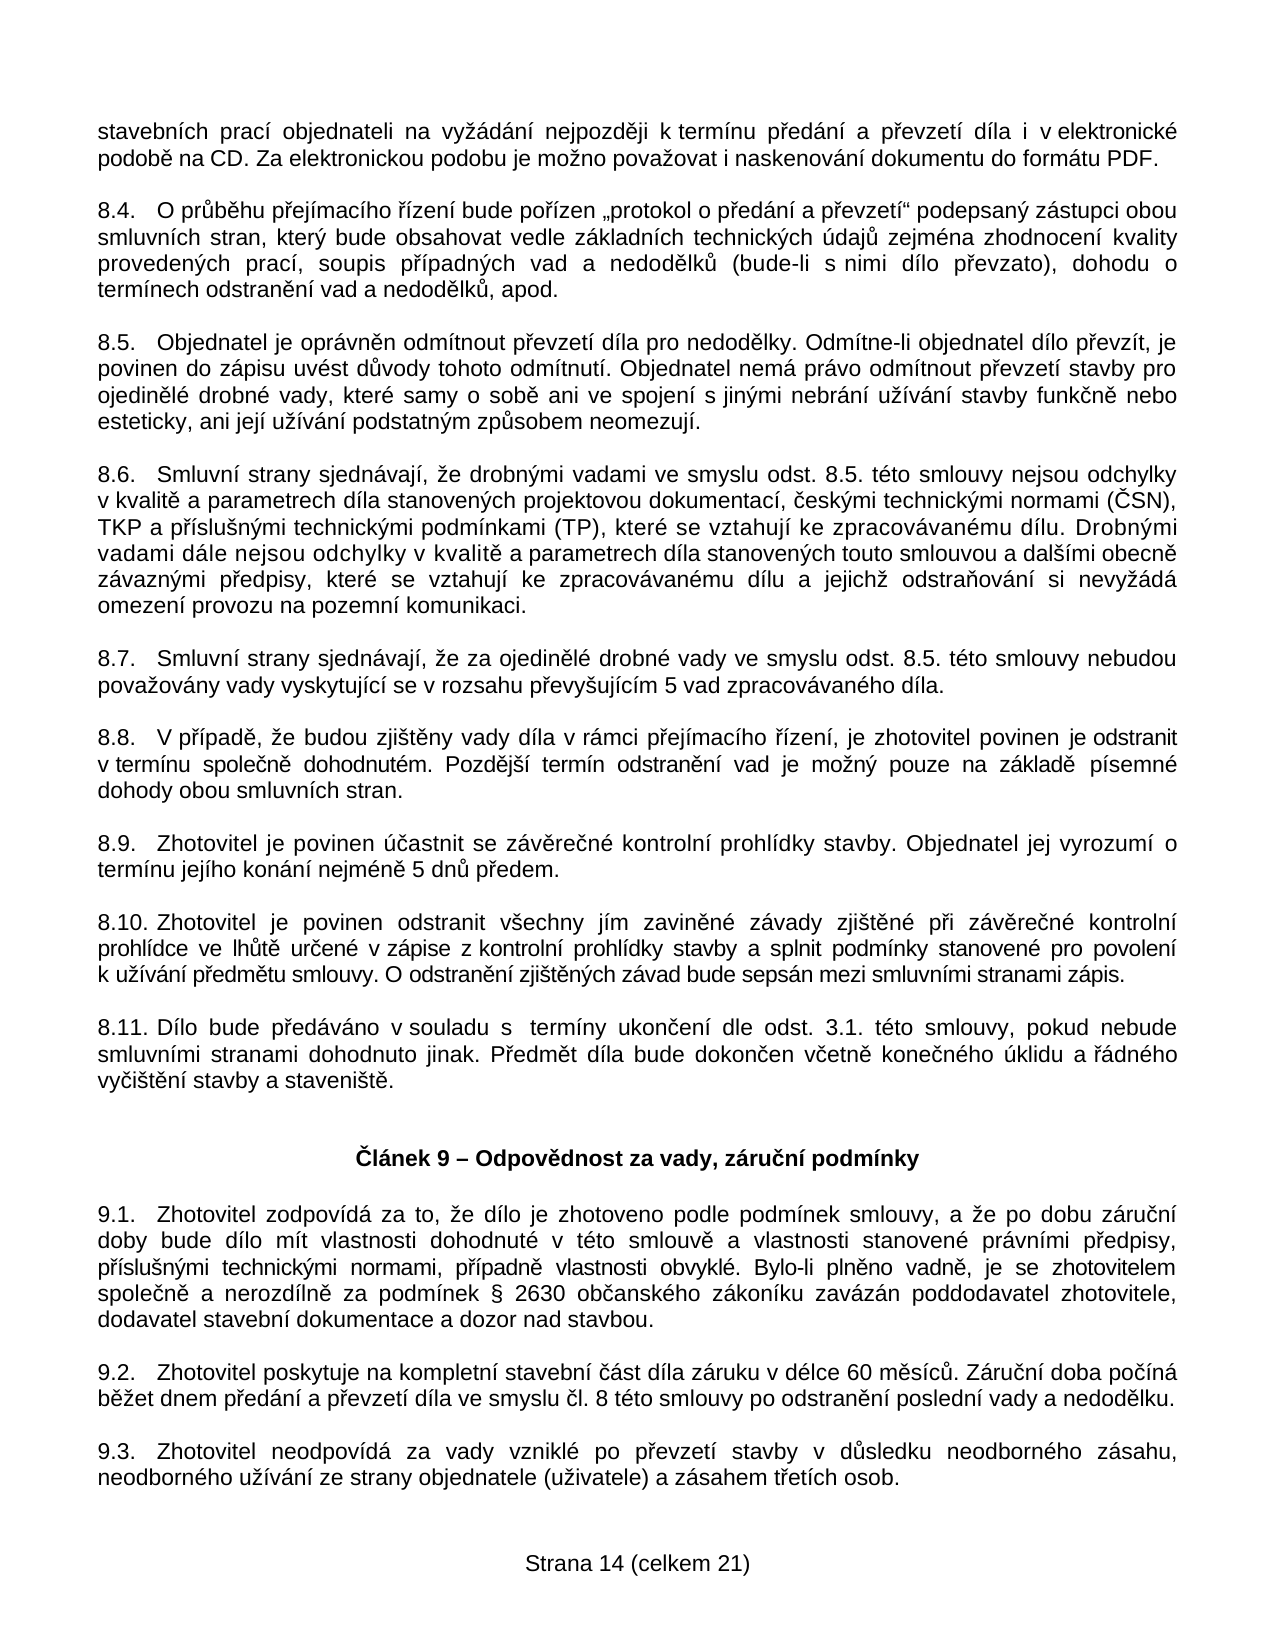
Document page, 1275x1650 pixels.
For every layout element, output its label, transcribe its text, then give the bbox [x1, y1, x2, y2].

list V případě, že budou zjištěny vady díla v rámci přejímacího řízení, je zhotovitel povinen je odstranit v termínu společně dohodnutém. Pozdější termín odstranění vad je možný pouze na základě písemné dohody obou smluvních stran. [97, 724, 1177, 803]
text Článek 9 – Odpovědnost za vady, záruční podmínky [97, 1144, 1177, 1171]
list O průběhu přejímacího řízení bude pořízen „protokol o předání a převzetí“ podepsaný zástupci obou smluvních stran, který bude obsahovat vedle základních technických údajů zejména zhodnocení kvality provedených prací, soupis případných vad a nedodělků (bude-li s nimi dílo převzato), dohodu o termínech odstranění vad a nedodělků, apod. [97, 197, 1177, 303]
list Smluvní strany sjednávají, že za ojedinělé drobné vady ve smyslu odst. 8.5. této smlouvy nebudou považovány vady vyskytující se v rozsahu převyšujícím 5 vad zpracovávaného díla. [97, 645, 1177, 698]
list Zhotovitel poskytuje na kompletní stavební část díla záruku v délce 60 měsíců. Záruční doba počíná běžet dnem předání a převzetí díla ve smyslu čl. 8 této smlouvy po odstranění poslední vady a nedodělku. [97, 1359, 1177, 1412]
list Zhotovitel je povinen účastnit se závěrečné kontrolní prohlídky stavby. Objednatel jej vyrozumí o termínu jejího konání nejméně 5 dnů předem. [97, 830, 1177, 882]
list Zhotovitel je povinen odstranit všechny jím zaviněné závady zjištěné při závěrečné kontrolní prohlídce ve lhůtě určené v zápise z kontrolní prohlídky stavby a splnit podmínky stanovené pro povolení k užívání předmětu smlouvy. O odstranění zjištěných závad bude sepsán mezi smluvními stranami zápis. [97, 909, 1177, 988]
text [97, 118, 1177, 171]
list Objednatel je oprávněn odmítnout převzetí díla pro nedodělky. Odmítne-li objednatel dílo převzít, je povinen do zápisu uvést důvody tohoto odmítnutí. Objednatel nemá právo odmítnout převzetí stavby pro ojedinělé drobné vady, které samy o sobě ani ve spojení s jinými nebrání užívání stavby funkčně nebo esteticky, ani její užívání podstatným způsobem neomezují. [97, 329, 1177, 434]
list Dílo bude předáváno v souladu s termíny ukončení dle odst. 3.1. této smlouvy, pokud nebude smluvními stranami dohodnuto jinak. Předmět díla bude dokončen včetně konečného úklidu a řádného vyčištění stavby a staveniště. [97, 1014, 1177, 1093]
list Zhotovitel neodpovídá za vady vzniklé po převzetí stavby v důsledku neodborného zásahu, neodborného užívání ze strany objednatele (uživatele) a zásahem třetích osob. [97, 1438, 1177, 1491]
list Smluvní strany sjednávají, že drobnými vadami ve smyslu odst. 8.5. této smlouvy nejsou odchylky v kvalitě a parametrech díla stanovených projektovou dokumentací, českými technickými normami (ČSN), TKP a příslušnými technickými podmínkami (TP), které se vztahují ke zpracovávanému dílu. Drobnými vadami dále nejsou odchylky v kvalitě a parametrech díla stanovených touto smlouvou a dalšími obecně závaznými předpisy, které se vztahují ke zpracovávanému dílu a jejichž odstraňování si nevyžádá omezení provozu na pozemní komunikaci. [97, 461, 1177, 619]
list Zhotovitel zodpovídá za to, že dílo je zhotoveno podle podmínek smlouvy, a že po dobu záruční doby bude dílo mít vlastnosti dohodnuté v této smlouvě a vlastnosti stanovené právními předpisy, příslušnými technickými normami, případně vlastnosti obvyklé. Bylo-li plněno vadně, je se zhotovitelem společně a nerozdílně za podmínek § 2630 občanského zákoníku zavázán poddodavatel zhotovitele, dodavatel stavební dokumentace a dozor nad stavbou. [97, 1201, 1177, 1332]
